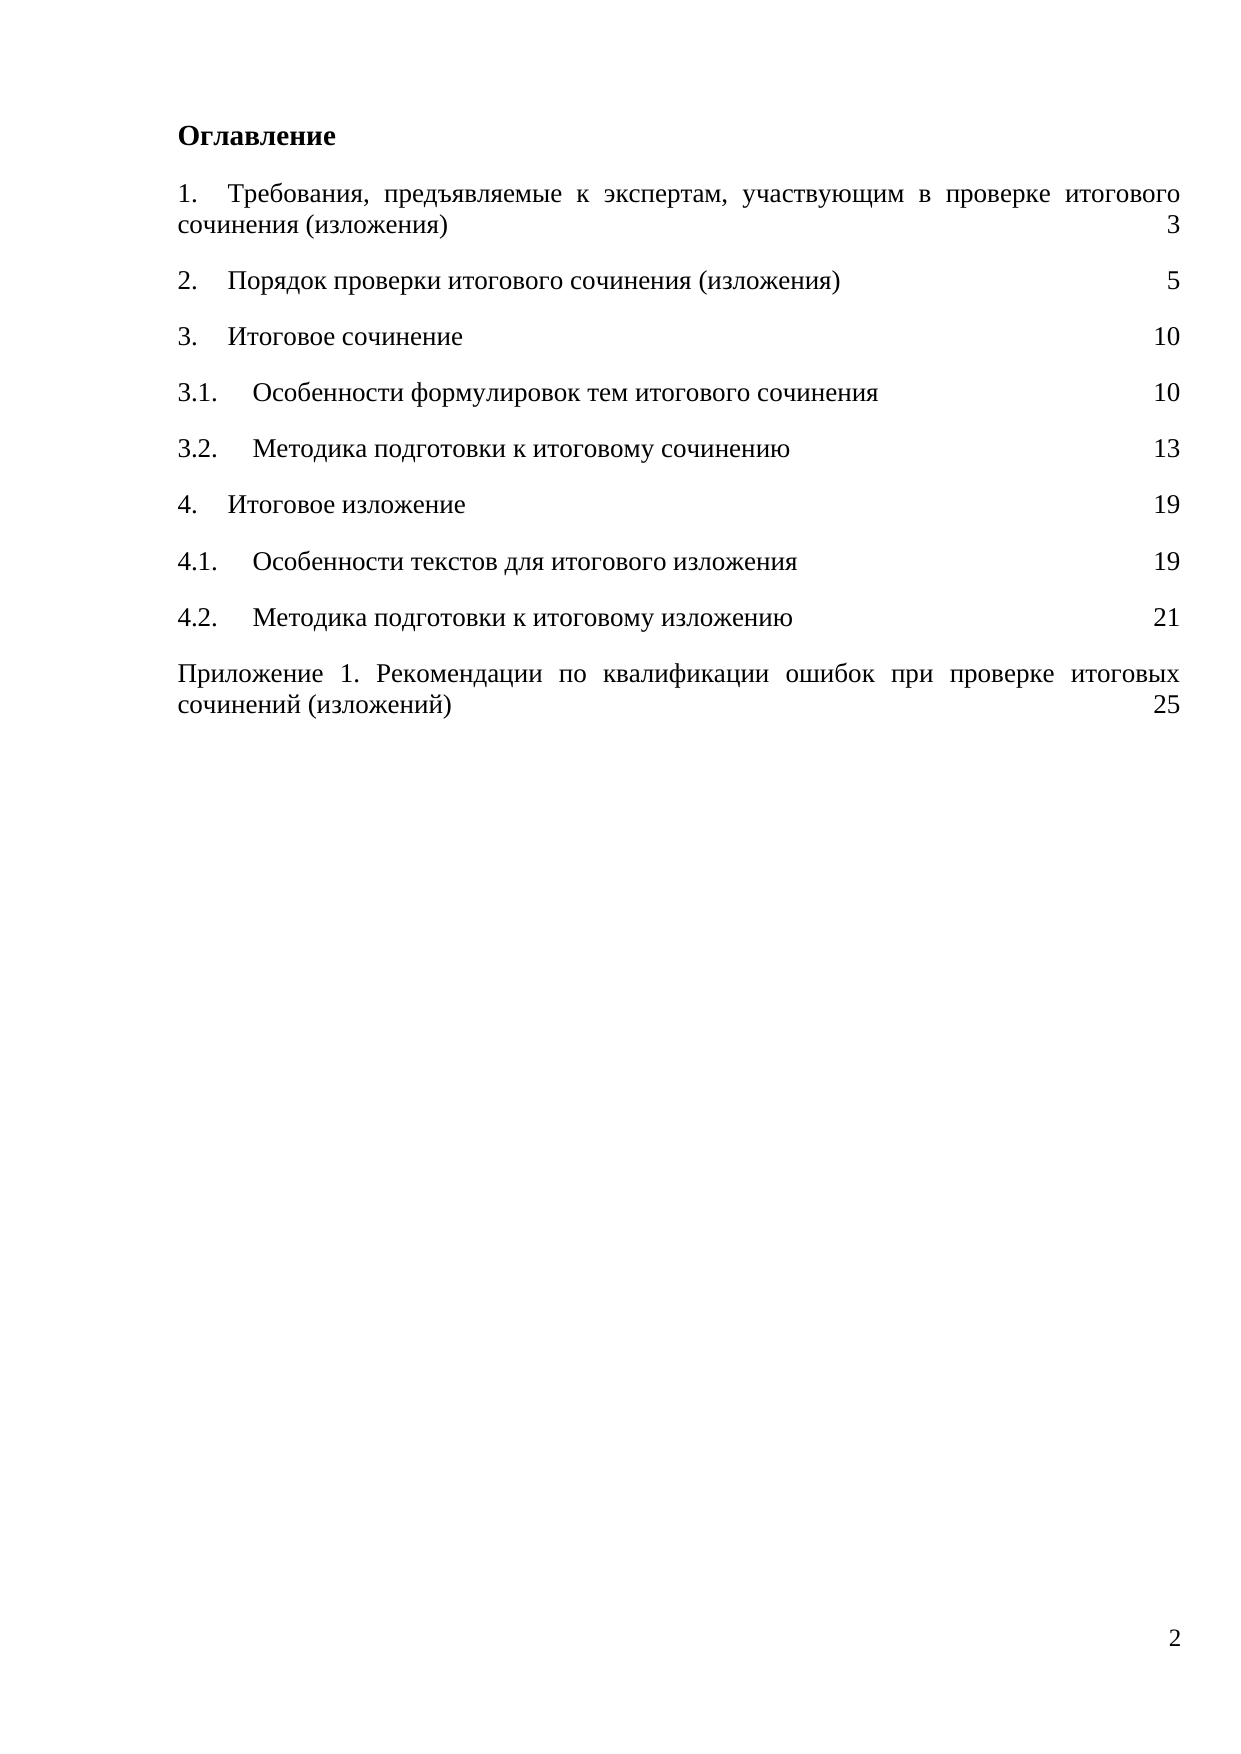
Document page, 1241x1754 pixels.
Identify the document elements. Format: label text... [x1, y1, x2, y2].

text 4.1. Особенности текстов для итогового изложения 19 [177, 545, 1181, 576]
text 3. Итоговое сочинение 10 [177, 320, 1181, 351]
text 1. Требования, предъявляемые к экспертам, участвующим в проверке итогового сочинения (изложения) 3 [177, 177, 1181, 239]
text 3.1. Особенности формулировок тем итогового сочинения 10 [177, 376, 1181, 407]
text 4.2. Методика подготовки к итоговому изложению 21 [177, 601, 1181, 632]
text 3.2. Методика подготовки к итоговому сочинению 13 [177, 432, 1181, 463]
text Приложение 1. Рекомендации по квалификации ошибок при проверке итоговых сочинений (изложений) 25 [177, 657, 1181, 719]
text 2. Порядок проверки итогового сочинения (изложения) 5 [177, 264, 1181, 295]
subtitle Оглавление [177, 118, 1181, 152]
text 4. Итоговое изложение 19 [177, 488, 1181, 520]
